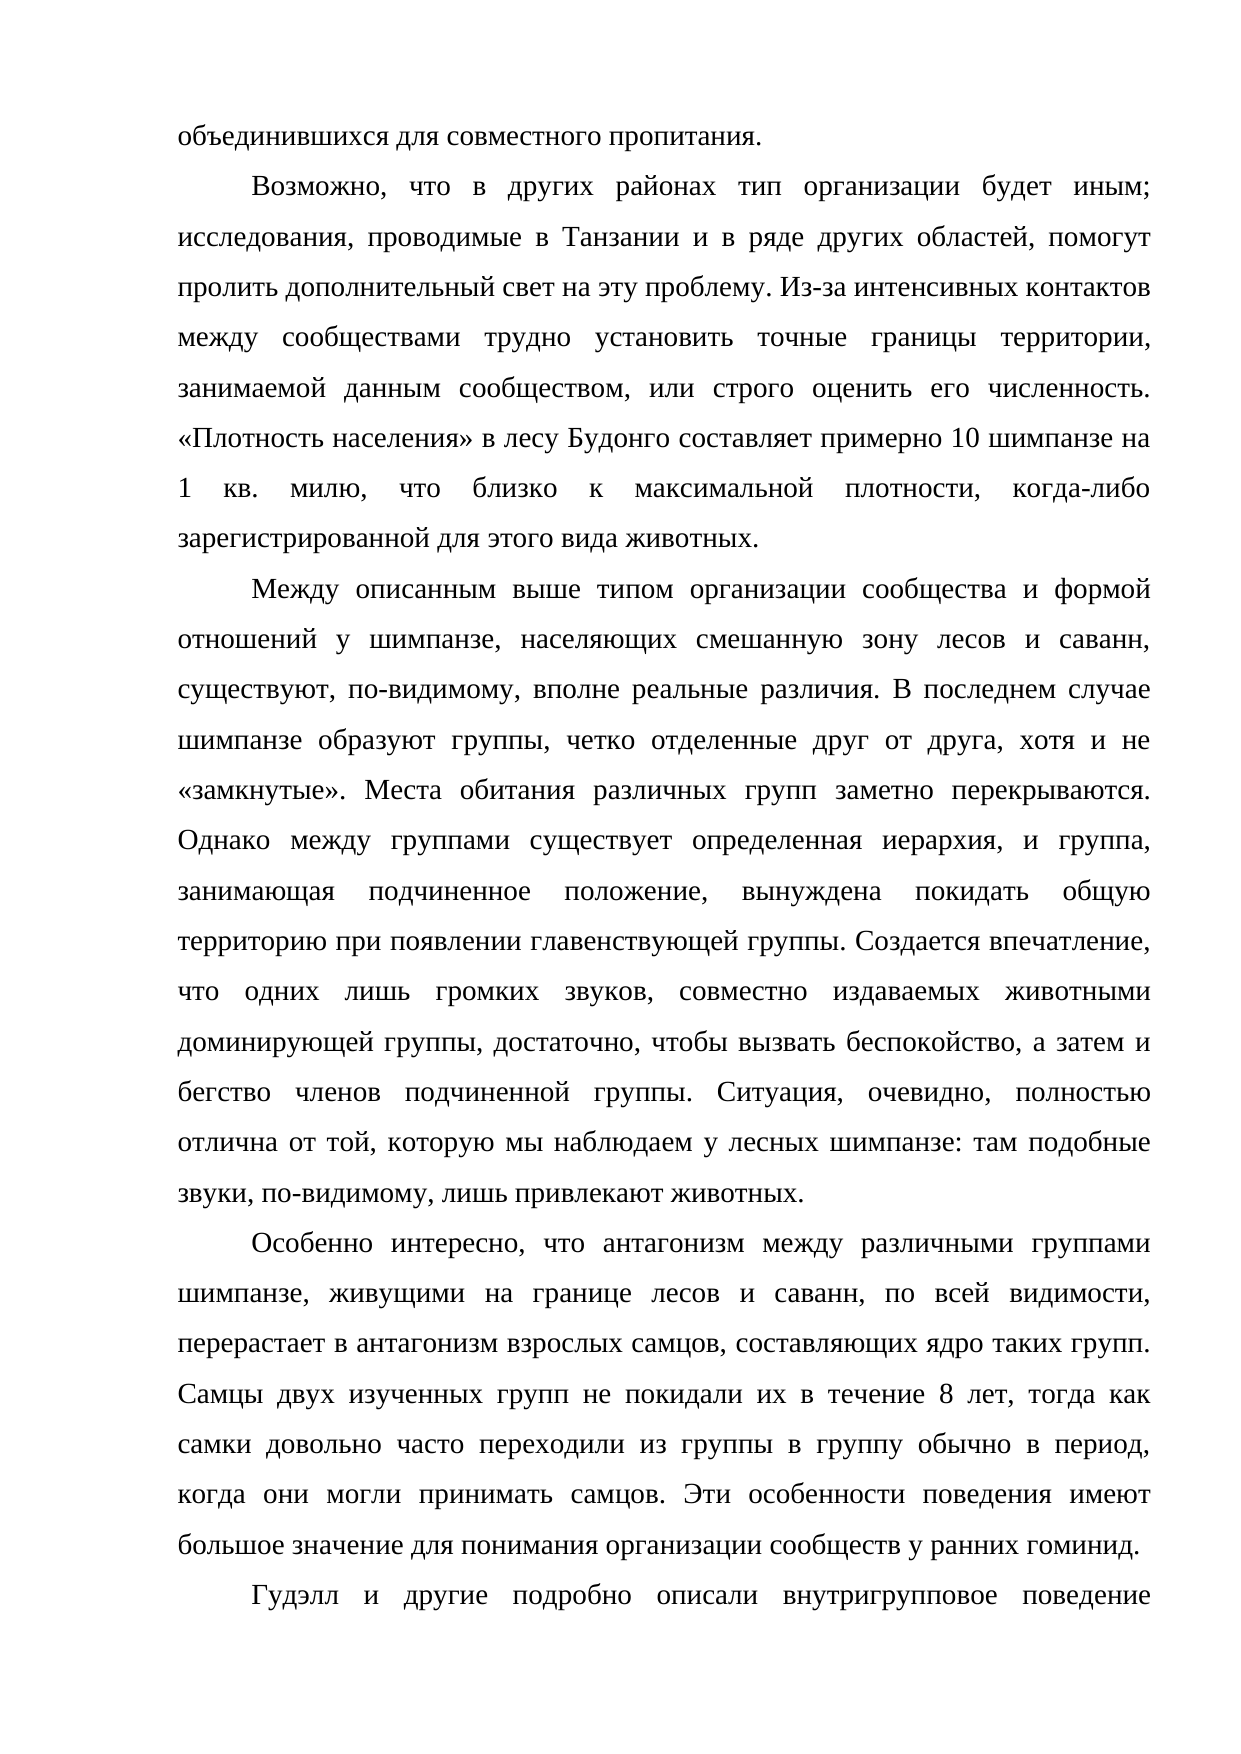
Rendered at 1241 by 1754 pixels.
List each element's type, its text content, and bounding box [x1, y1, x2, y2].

text Особенно интересно, что антагонизм между различными группами шимпанзе, живущими на границе лесов и саванн, по всей видимости, перерастает в антагонизм взрослых самцов, составляющих ядро таких групп. Самцы двух изученных групп не покидали их в течение 8 лет, тогда как самки довольно часто переходили из группы в группу обычно в период, когда они могли принимать самцов. Эти особенности поведения имеют большое значение для понимания организации сообществ у ранних гоминид. [177, 1225, 1152, 1560]
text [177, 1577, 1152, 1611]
text Возможно, что в других районах тип организации будет иным; исследования, проводимые в Танзании и в ряде других областей, помогут пролить дополнительный свет на эту проблему. Из-за интенсивных контактов между сообществами трудно установить точные границы территории, занимаемой данным сообществом, или строго оценить его численность. «Плотность населения» в лесу Будонго составляет примерно 10 шимпанзе на 1 кв. милю, что близко к максимальной плотности, когда-либо зарегистрированной для этого вида животных. [177, 168, 1152, 554]
text Между описанным выше типом организации сообщества и формой отношений у шимпанзе, населяющих смешанную зону лесов и саванн, существуют, по-видимому, вполне реальные различия. В последнем случае шимпанзе образуют группы, четко отделенные друг от друга, хотя и не «замкнутые». Места обитания различных групп заметно перекрываются. Однако между группами существует определенная иерархия, и группа, занимающая подчиненное положение, вынуждена покидать общую территорию при появлении главенствующей группы. Создается впечатление, что одних лишь громких звуков, совместно издаваемых животными доминирующей группы, достаточно, чтобы вызвать беспокойство, а затем и бегство членов подчиненной группы. Ситуация, очевидно, полностью отлична от той, которую мы наблюдаем у лесных шимпанзе: там подобные звуки, по-видимому, лишь привлекают животных. [177, 571, 1152, 1208]
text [177, 118, 1152, 152]
